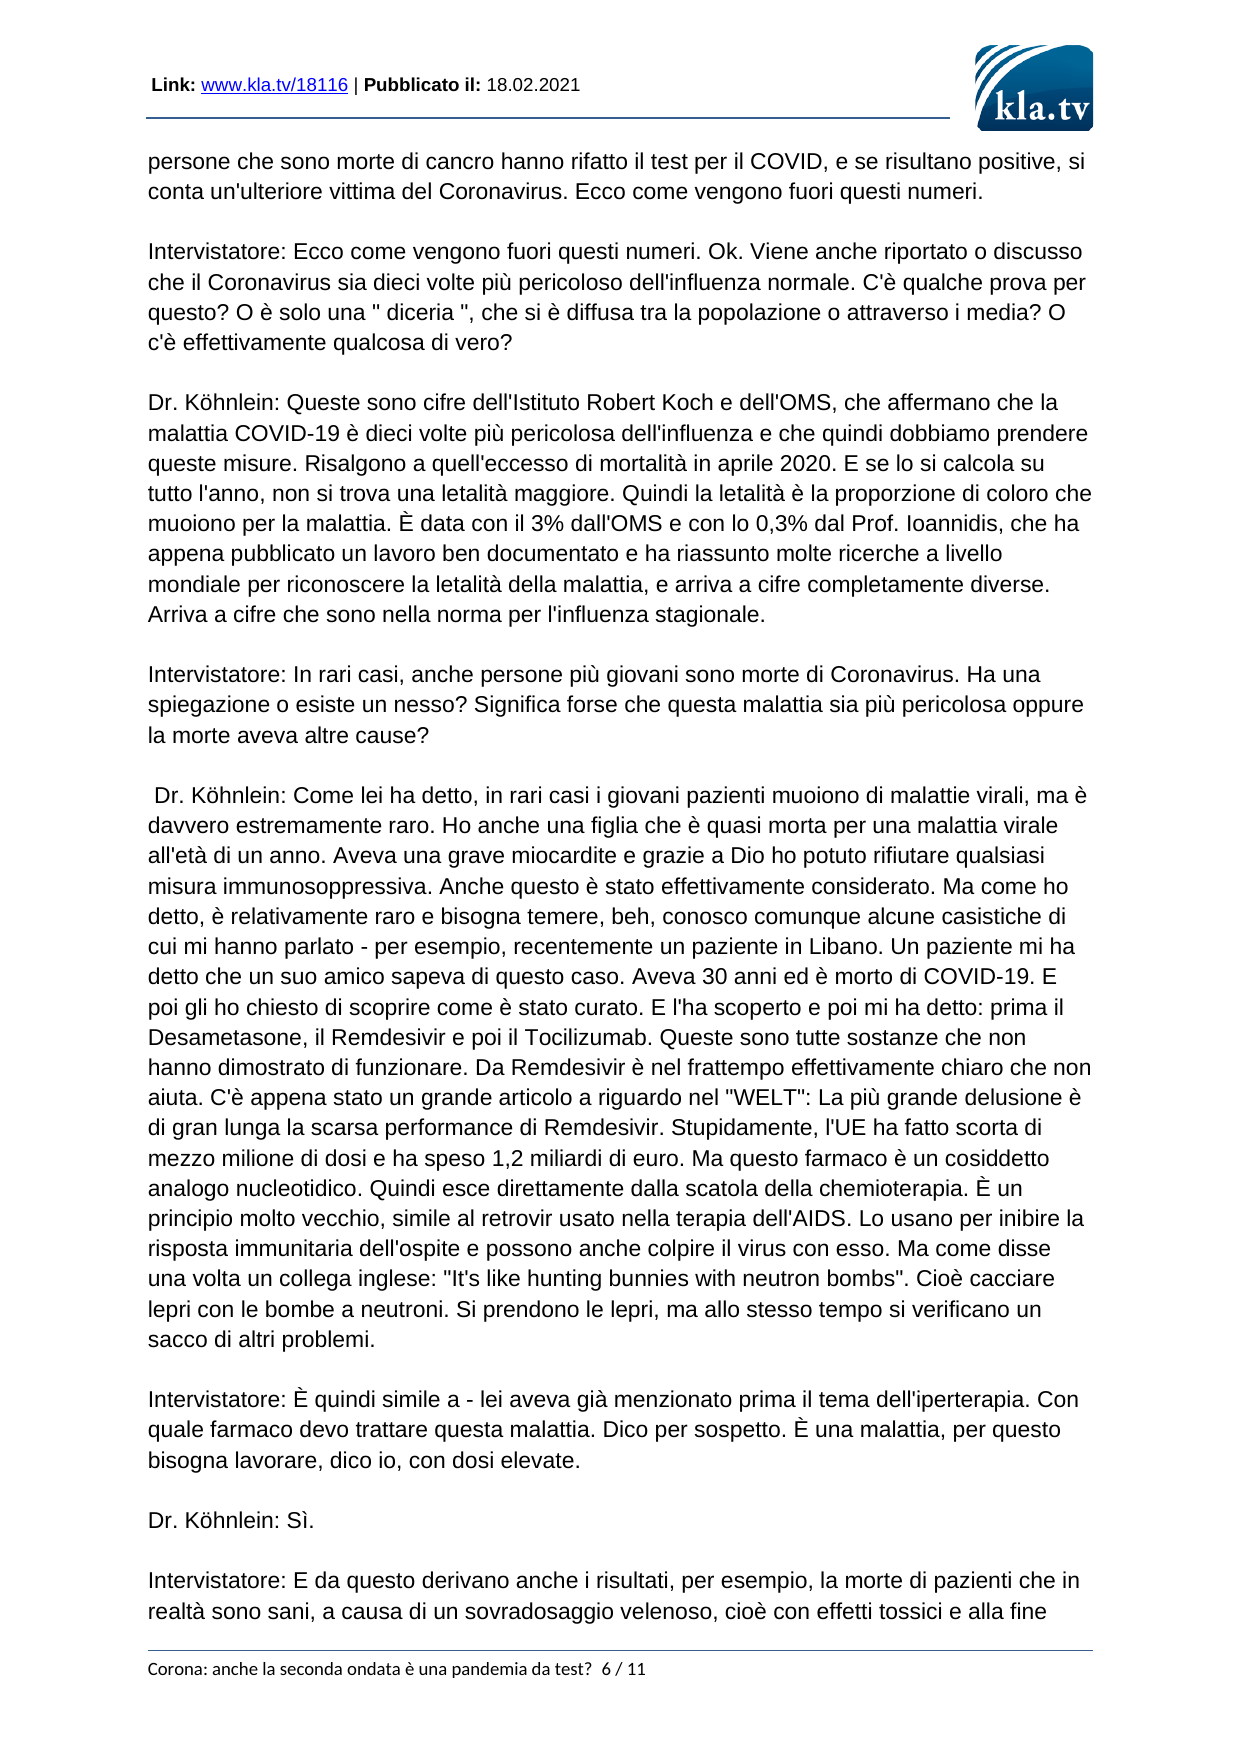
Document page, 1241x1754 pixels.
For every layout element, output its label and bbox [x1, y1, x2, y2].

text [148, 148, 1093, 1624]
